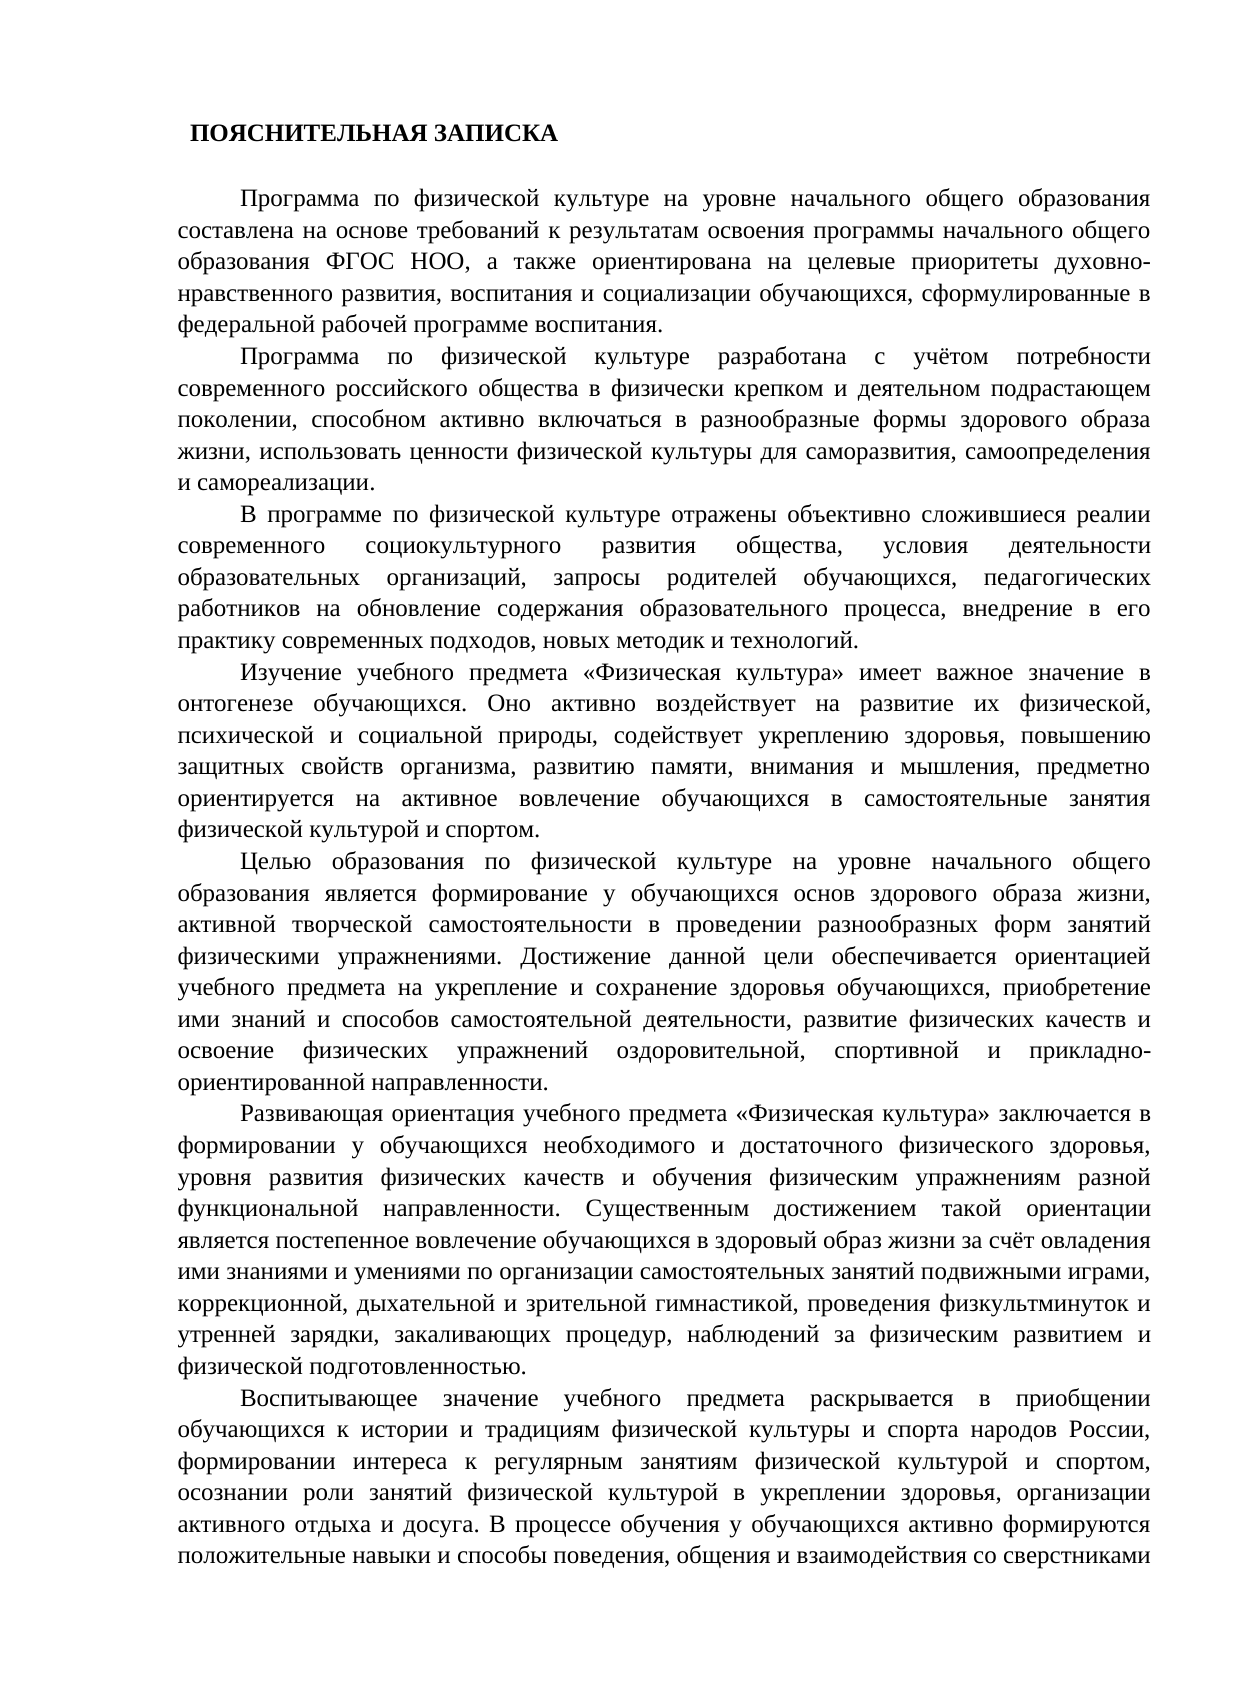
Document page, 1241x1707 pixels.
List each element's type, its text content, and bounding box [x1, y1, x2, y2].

text Программа по физической культуре на уровне начального общего образования составлена на основе требований к результатам освоения программы начального общего образования ФГОС НОО, а также ориентирована на целевые приоритеты духовно-нравственного развития, воспитания и социализации обучающихся, сформулированные в федеральной рабочей программе воспитания. [177, 183, 1152, 338]
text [177, 1383, 1152, 1569]
text Изучение учебного предмета «Физическая культура» имеет важное значение в онтогенезе обучающихся. Оно активно воздействует на развитие их физической, психической и социальной природы, содействует укреплению здоровья, повышению защитных свойств организма, развитию памяти, внимания и мышления, предметно ориентируется на активное вовлечение обучающихся в самостоятельные занятия физической культурой и спортом. [177, 657, 1152, 843]
text В программе по физической культуре отражены объективно сложившиеся реалии современного социокультурного развития общества, условия деятельности образовательных организаций, запросы родителей обучающихся, педагогических работников на обновление содержания образовательного процесса, внедрение в его практику современных подходов, новых методик и технологий. [177, 499, 1152, 654]
text Развивающая ориентация учебного предмета «Физическая культура» заключается в формировании у обучающихся необходимого и достаточного физического здоровья, уровня развития физических качеств и обучения физическим упражнениям разной функциональной направленности. Существенным достижением такой ориентации является постепенное вовлечение обучающихся в здоровый образ жизни за счёт овладения ими знаниями и умениями по организации самостоятельных занятий подвижными играми, коррекционной, дыхательной и зрительной гимнастикой, проведения физкультминуток и утренней зарядки, закаливающих процедур, наблюдений за физическим развитием и физической подготовленностью. [177, 1098, 1152, 1380]
text Программа по физической культуре разработана с учётом потребности современного российского общества в физически крепком и деятельном подрастающем поколении, способном активно включаться в разнообразные формы здорового образа жизни, использовать ценности физической культуры для саморазвития, самоопределения и самореализации. [177, 341, 1152, 496]
text ПОЯСНИТЕЛЬНАЯ ЗАПИСКА [190, 118, 1152, 147]
text Целью образования по физической культуре на уровне начального общего образования является формирование у обучающихся основ здорового образа жизни, активной творческой самостоятельности в проведении разнообразных форм занятий физическими упражнениями. Достижение данной цели обеспечивается ориентацией учебного предмета на укрепление и сохранение здоровья обучающихся, приобретение ими знаний и способов самостоятельной деятельности, развитие физических качеств и освоение физических упражнений оздоровительной, спортивной и прикладно-ориентированной направленности. [177, 846, 1152, 1096]
